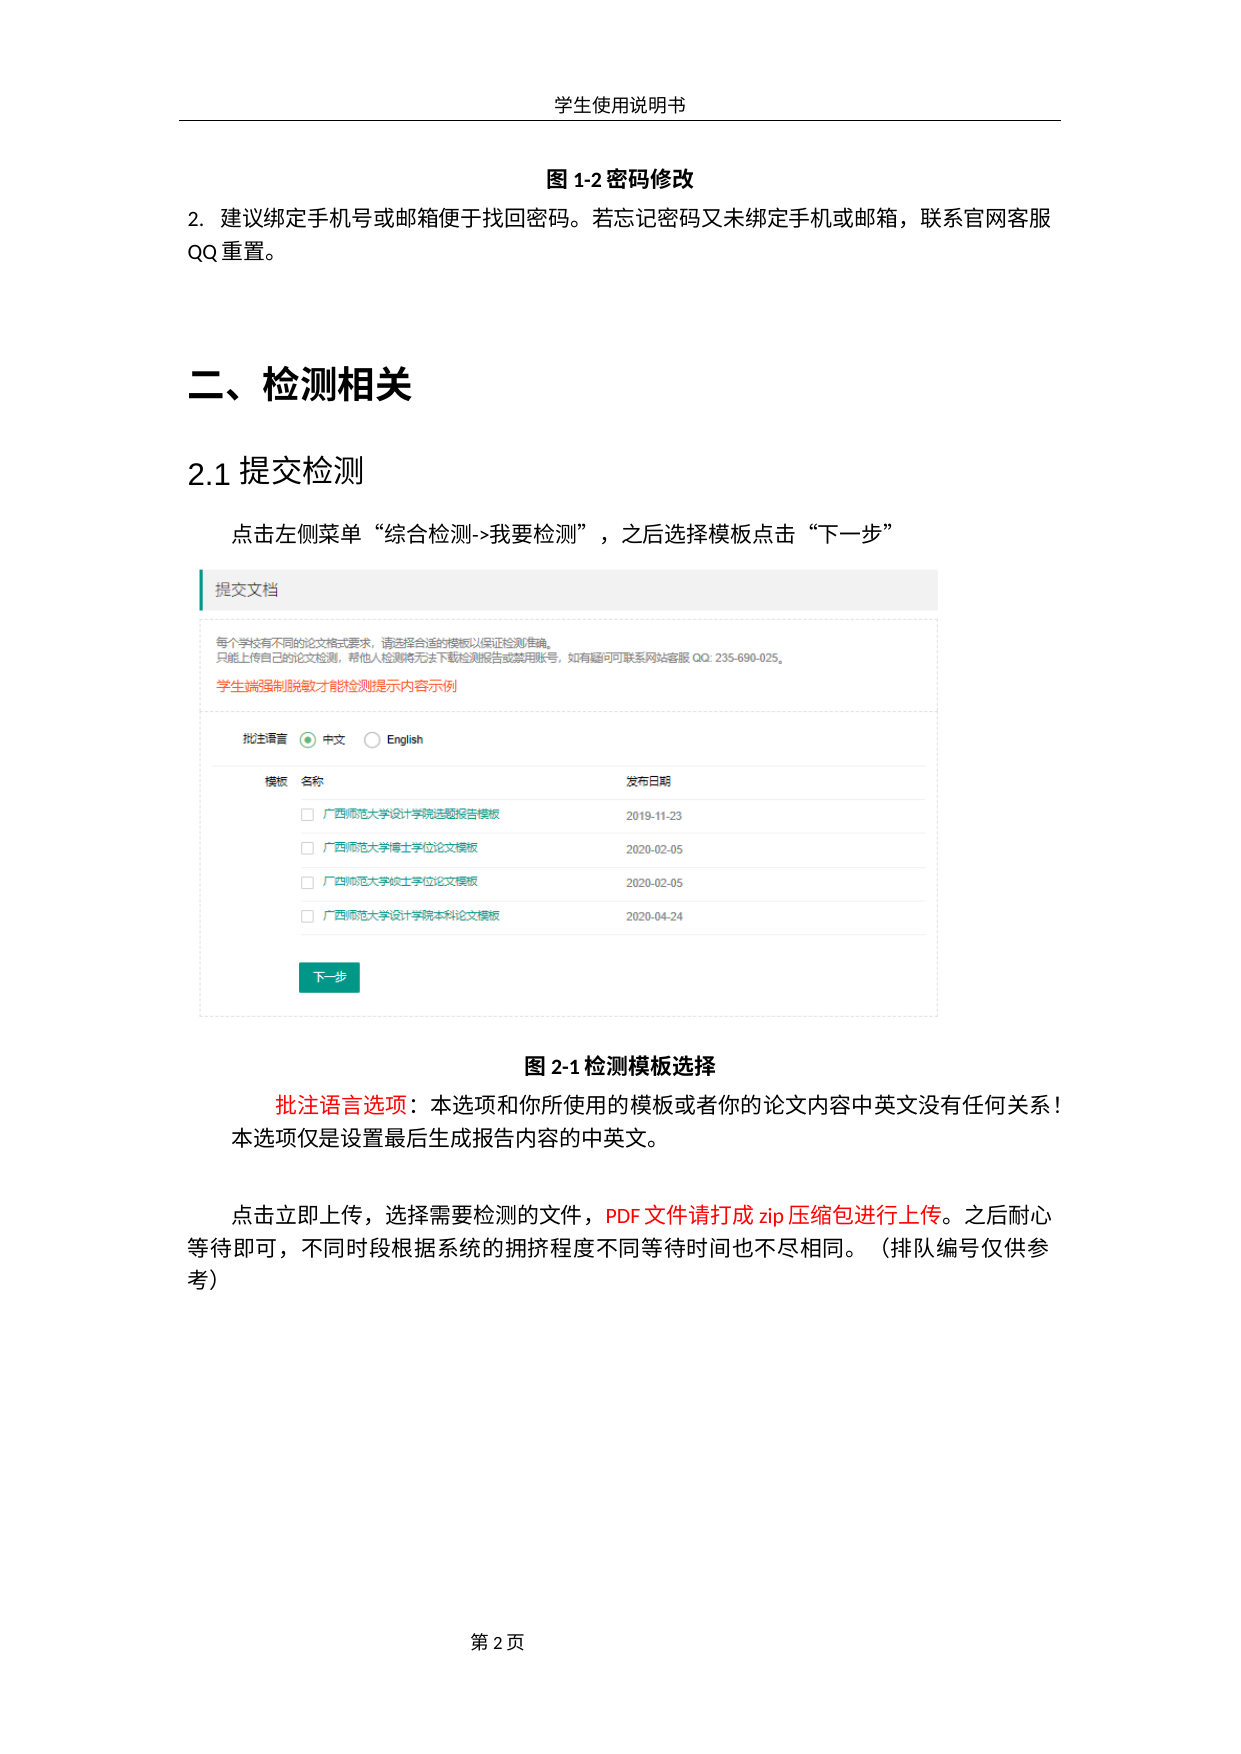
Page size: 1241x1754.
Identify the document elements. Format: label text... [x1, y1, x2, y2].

text 点击立即上传，选择需要检测的文件，PDF文件请打成zip压缩包进行上传。之后耐心等待即可，不同时段根据系统的拥挤程度不同等待时间也不尽相同。（排队编号仅供参考） [187, 1198, 1053, 1295]
text 图2-1 检测模板选择 [187, 1049, 1053, 1081]
subtitle 2.1 提交检测 [187, 446, 1053, 491]
text 图1-2密码修改 [187, 162, 1053, 194]
subtitle 检测相关 [187, 354, 1053, 409]
list 建议绑定手机号或邮箱便于找回密码。若忘记密码又未绑定手机或邮箱，联系官网客服QQ重置。 [187, 201, 1053, 266]
text 点击左侧菜单“综合检测->我要检测”，之后选择模板点击“下一步” [187, 516, 1053, 549]
text 批注语言选项：本选项和你所使用的模板或者你的论文内容中英文没有任何关系！本选项仅是设置最后生成报告内容的中英文。 [231, 1088, 1053, 1153]
picture [187, 555, 940, 1041]
